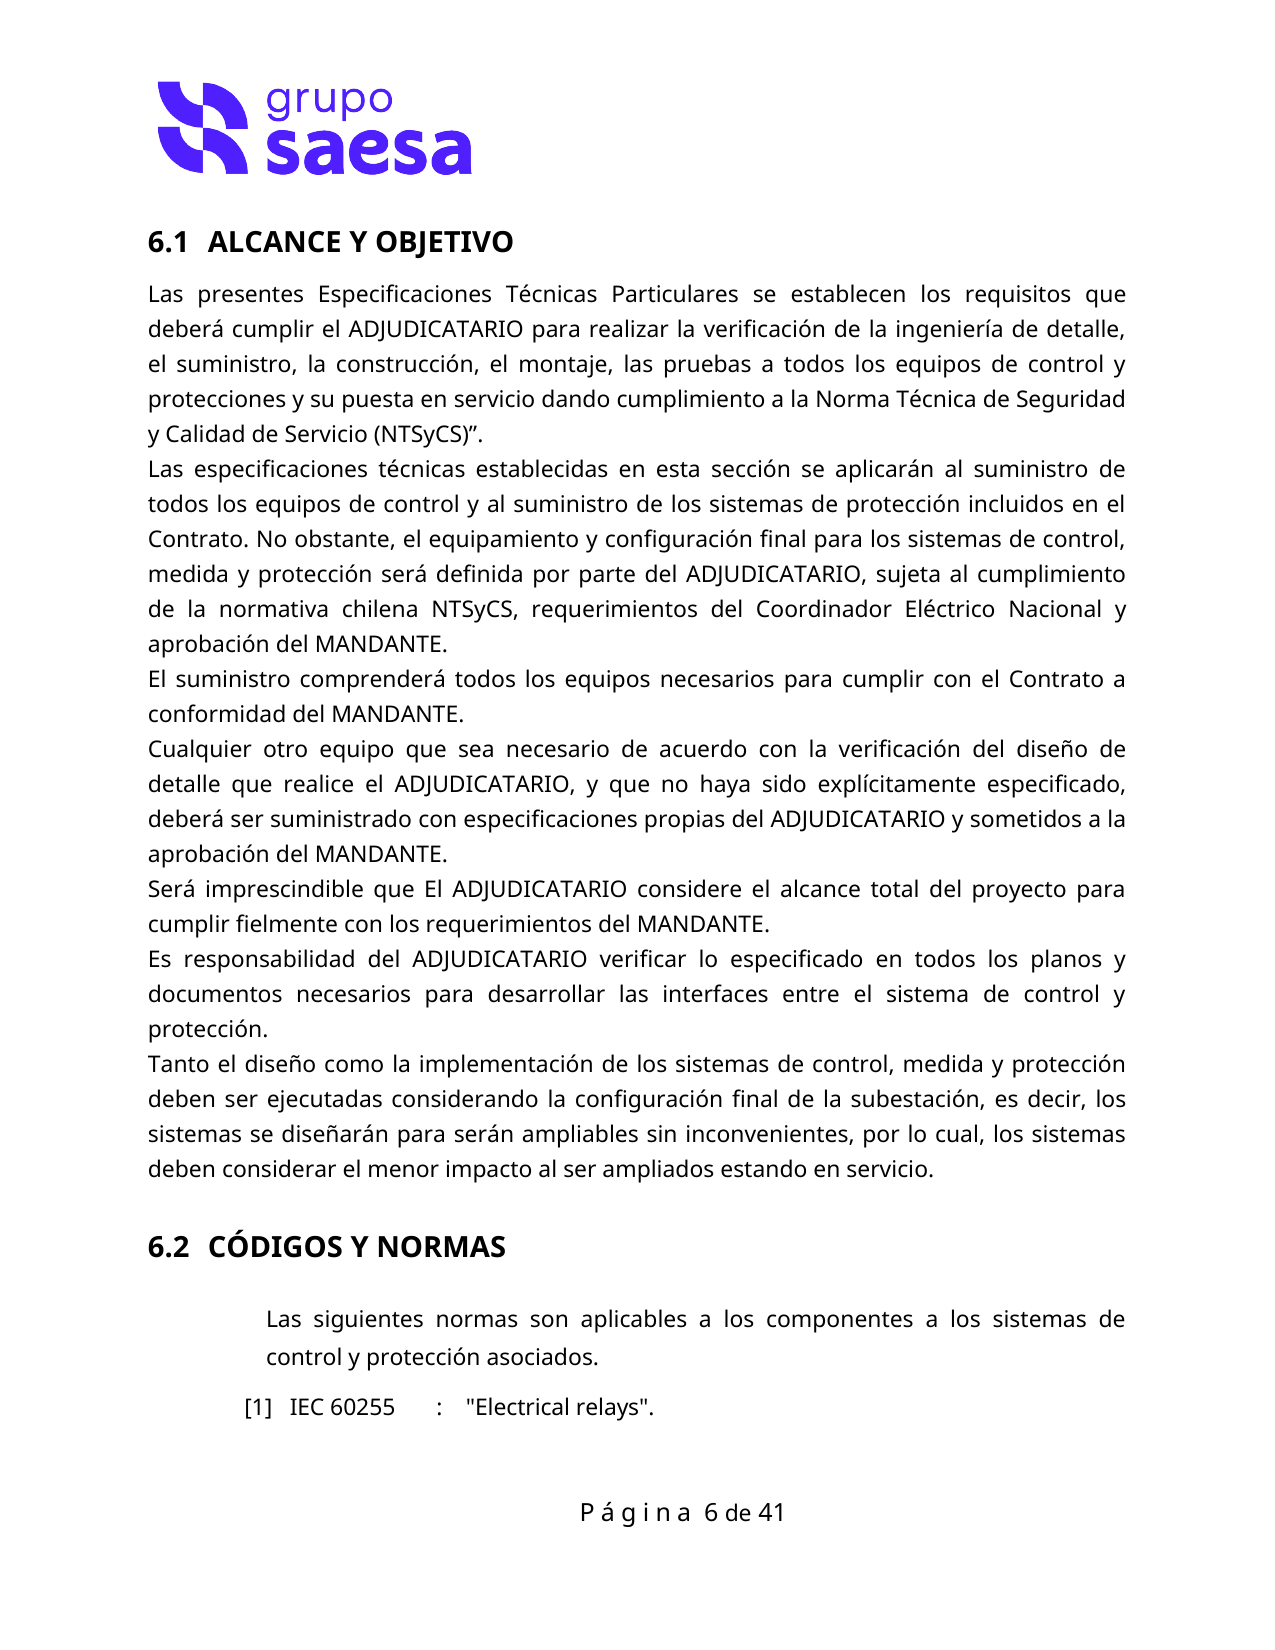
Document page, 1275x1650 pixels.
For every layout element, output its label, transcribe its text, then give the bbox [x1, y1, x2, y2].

table_header "Electrical relays". [454, 1391, 1119, 1464]
table_header : [425, 1391, 454, 1464]
list Las presentes Especificaciones Técnicas Particulares se establecen los requisitos que deberá cumplir el ADJUDICATARIO para realizar la verificación de la ingeniería de detalle, el suministro, la construcción, el montaje, las pruebas a todos los equipos de control y protecciones y su puesta en servicio dando cumplimiento a la Norma Técnica de Seguridad y Calidad de Servicio (NTSyCS)”. [148, 278, 1127, 449]
subtitle CÓDIGOS Y NORMAS [148, 1226, 1127, 1266]
text Las siguientes normas son aplicables a los componentes a los sistemas de control y protección asociados. [266, 1303, 1127, 1372]
list Será imprescindible que El ADJUDICATARIO considere el alcance total del proyecto para cumplir fielmente con los requerimientos del MANDANTE. [148, 873, 1127, 939]
picture [147, 73, 481, 178]
list Tanto el diseño como la implementación de los sistemas de control, medida y protección deben ser ejecutadas considerando la configuración final de la subestación, es decir, los sistemas se diseñarán para serán ampliables sin inconvenientes, por lo cual, los sistemas deben considerar el menor impacto al ser ampliados estando en servicio. [148, 1048, 1127, 1184]
list Las especificaciones técnicas establecidas en esta sección se aplicarán al suministro de todos los equipos de control y al suministro de los sistemas de protección incluidos en el Contrato. No obstante, el equipamiento y configuración final para los sistemas de control, medida y protección será definida por parte del ADJUDICATARIO, sujeta al cumplimiento de la normativa chilena NTSyCS, requerimientos del Coordinador Eléctrico Nacional y aprobación del MANDANTE. [148, 453, 1127, 659]
list Es responsabilidad del ADJUDICATARIO verificar lo especificado en todos los planos y documentos necesarios para desarrollar las interfaces entre el sistema de control y protección. [148, 943, 1127, 1044]
list Cualquier otro equipo que sea necesario de acuerdo con la verificación del diseño de detalle que realice el ADJUDICATARIO, y que no haya sido explícitamente especificado, deberá ser suministrado con especificaciones propias del ADJUDICATARIO y sometidos a la aprobación del MANDANTE. [148, 733, 1127, 869]
subtitle ALCANCE Y OBJETIVO [148, 221, 1127, 261]
list El suministro comprenderá todos los equipos necesarios para cumplir con el Contrato a conformidad del MANDANTE. [148, 663, 1127, 729]
table_header [1] IEC 60255 [233, 1391, 425, 1464]
